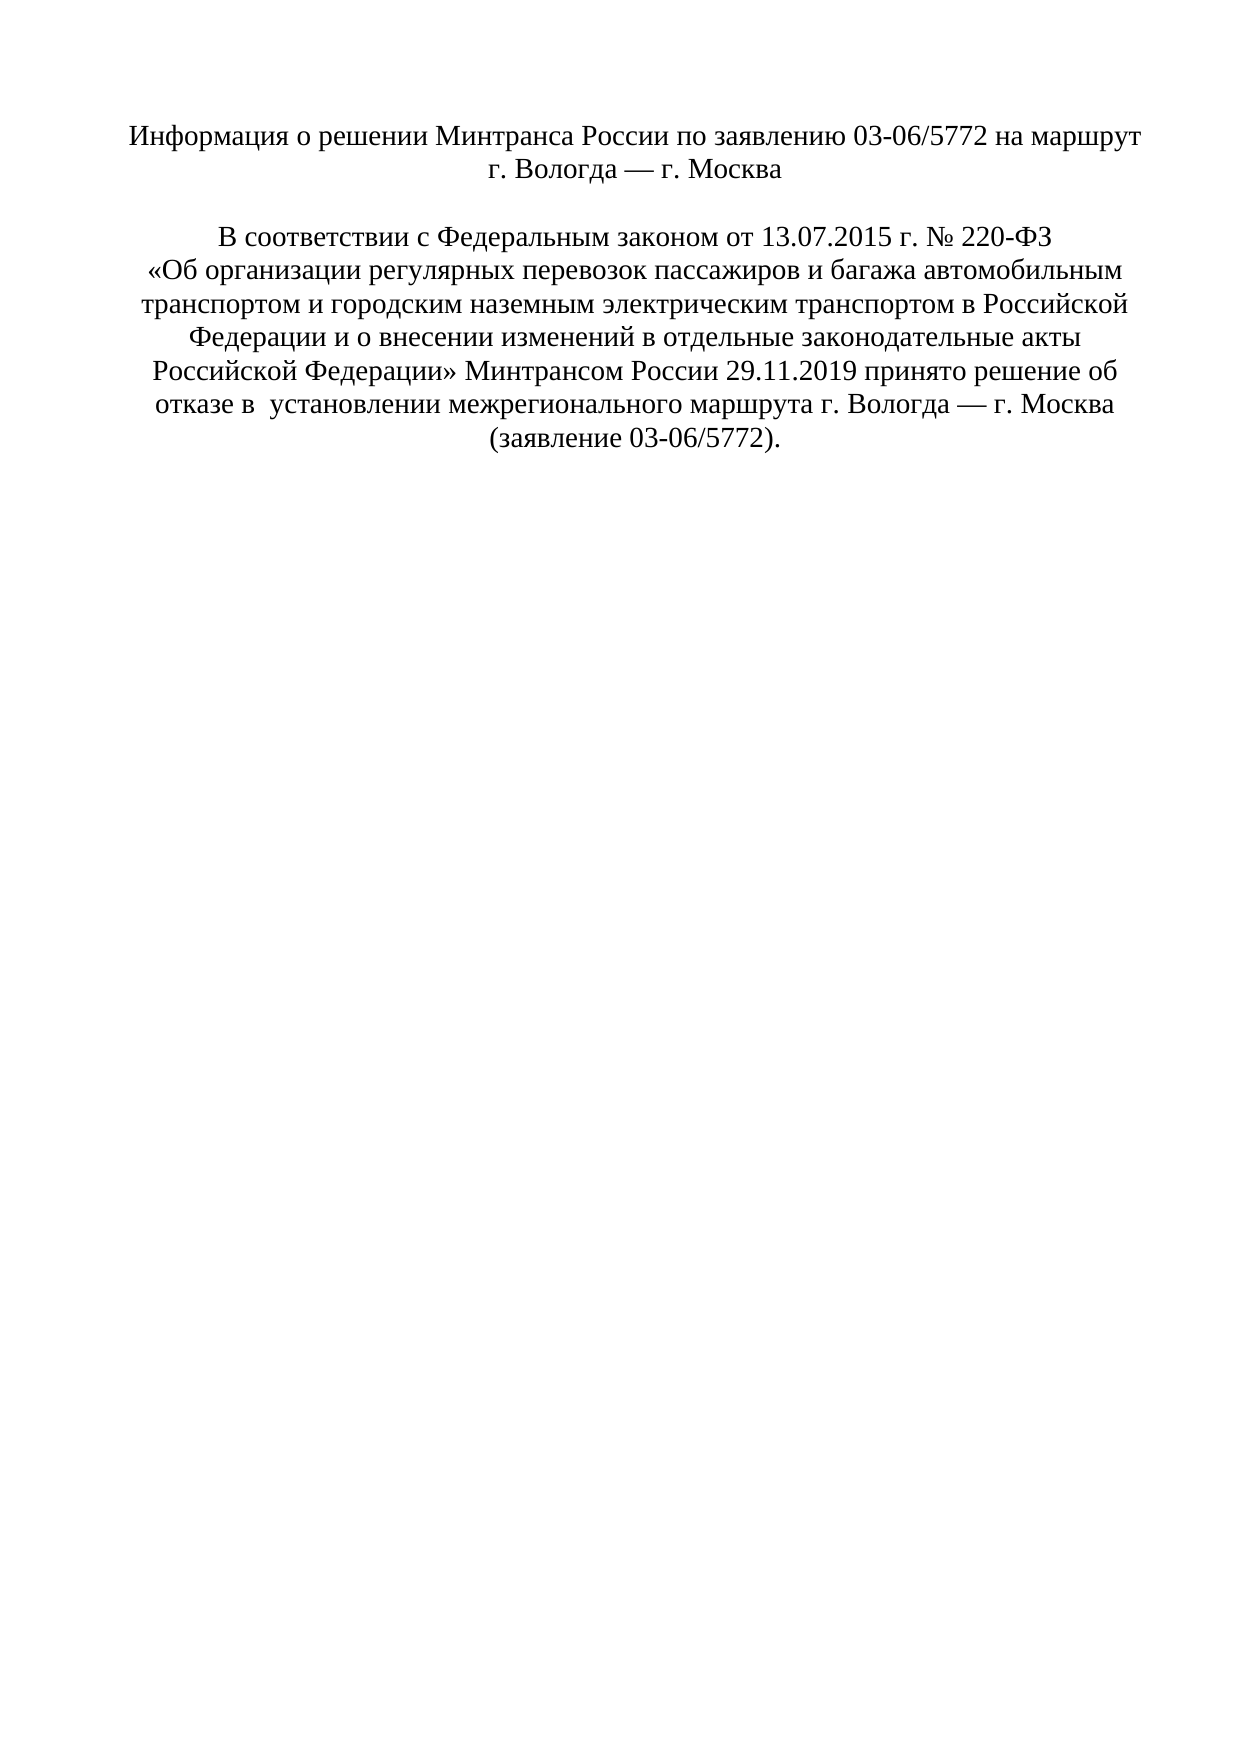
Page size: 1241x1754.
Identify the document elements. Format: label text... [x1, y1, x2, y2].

text В соответствии с Федеральным законом от 13.07.2015 г. № 220-ФЗ «Об организации регулярных перевозок пассажиров и багажа автомобильным транспортом и городским наземным электрическим транспортом в Российской Федерации и о внесении изменений в отдельные законодательные акты Российской Федерации» Минтрансом России 29.11.2019 принято решение об отказе в установлении межрегионального маршрута г. Вологда — г. Москва (заявление 03-06/5772). [118, 219, 1152, 453]
text Информация о решении Минтранса России по заявлению 03-06/5772 на маршрут г. Вологда — г. Москва [118, 118, 1152, 185]
